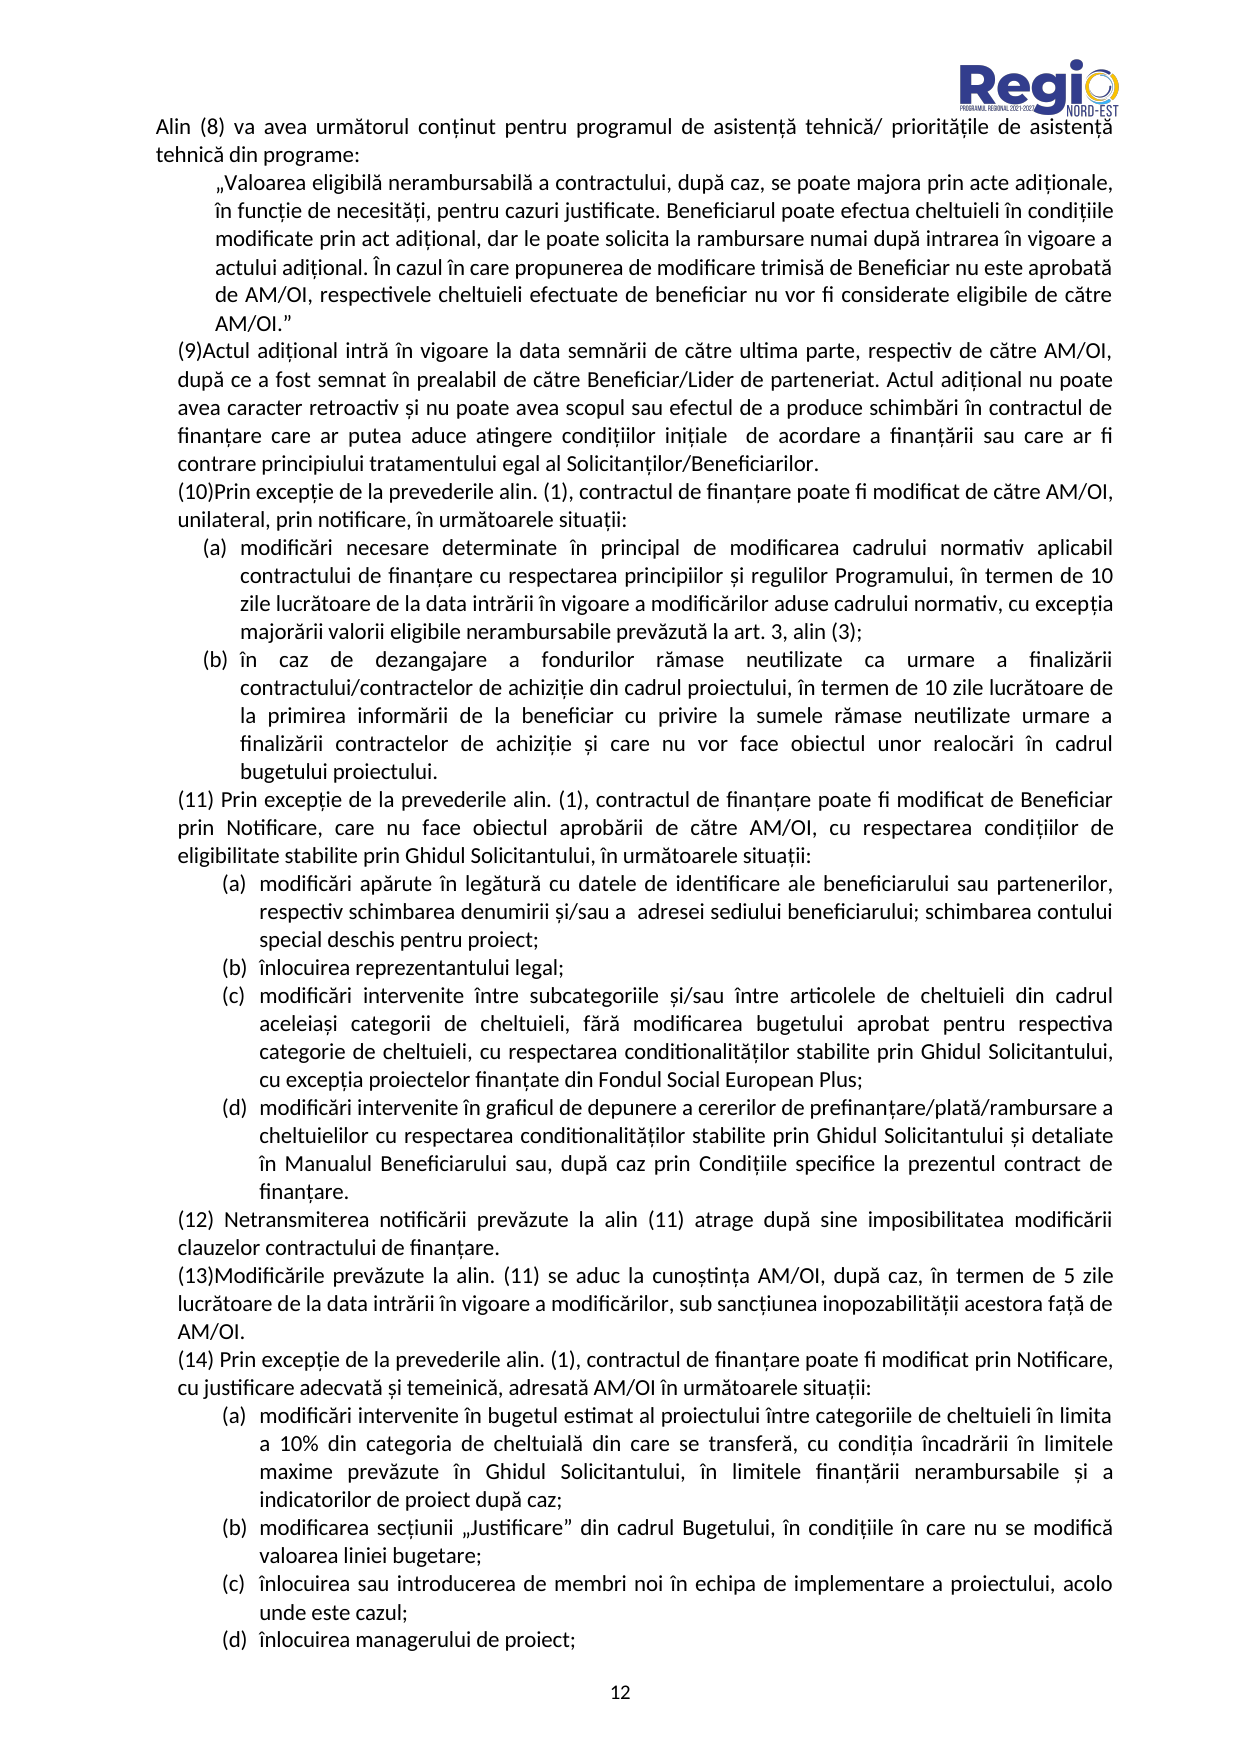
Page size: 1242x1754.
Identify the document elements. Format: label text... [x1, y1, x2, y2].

text (11) Prin excepție de la prevederile alin. (1), contractul de finanțare poate fi modificat de Beneficiar prin Notificare, care nu face obiectul aprobării de către AM/OI, cu respectarea condițiilor de eligibilitate stabilite prin Ghidul Solicitantului, în următoarele situații: [177, 785, 1114, 869]
text (12) Netransmiterea notificării prevăzute la alin (11) atrage după sine imposibilitatea modificării clauzelor contractului de finanțare. [177, 1205, 1114, 1261]
list modificări necesare determinate în principal de modificarea cadrului normativ aplicabil contractului de finanțare cu respectarea principiilor și regulilor Programului, în termen de 10 zile lucrătoare de la data intrării în vigoare a modificărilor aduse cadrului normativ, cu excepția majorării valorii eligibile nerambursabile prevăzută la art. 3, alin (3); [202, 533, 1114, 645]
list înlocuirea sau introducerea de membri noi în echipa de implementare a proiectului, acolo unde este cazul; [222, 1569, 1114, 1626]
list modificări apărute în legătură cu datele de identificare ale beneficiarului sau partenerilor, respectiv schimbarea denumirii și/sau a adresei sediului beneficiarului; schimbarea contului special deschis pentru proiect; [222, 869, 1114, 953]
list „Valoarea eligibilă nerambursabilă a contractului, după caz, se poate majora prin acte adiționale, în funcție de necesități, pentru cazuri justificate. Beneficiarul poate efectua cheltuieli în condițiile modificate prin act adițional, dar le poate solicita la rambursare numai după intrarea în vigoare a actului adițional. În cazul în care propunerea de modificare trimisă de Beneficiar nu este aprobată de AM/OI, respectivele cheltuieli efectuate de beneficiar nu vor fi considerate eligibile de către AM/OI.” [215, 168, 1114, 337]
list înlocuirea managerului de proiect; [222, 1626, 1114, 1654]
text (13)Modificările prevăzute la alin. (11) se aduc la cunoștința AM/OI, după caz, în termen de 5 zile lucrătoare de la data intrării în vigoare a modificărilor, sub sancțiunea inopozabilității acestora față de AM/OI. [177, 1261, 1114, 1345]
picture [957, 55, 1123, 120]
text (14) Prin excepție de la prevederile alin. (1), contractul de finanțare poate fi modificat prin Notificare, cu justificare adecvată și temeinică, adresată AM/OI în următoarele situații: [177, 1345, 1114, 1401]
list modificări intervenite între subcategoriile și/sau între articolele de cheltuieli din cadrul aceleiași categorii de cheltuieli, fără modificarea bugetului aprobat pentru respectiva categorie de cheltuieli, cu respectarea conditionalităților stabilite prin Ghidul Solicitantului, cu excepția proiectelor finanțate din Fondul Social European Plus; [222, 981, 1114, 1093]
list înlocuirea reprezentantului legal; [222, 953, 1114, 981]
list în caz de dezangajare a fondurilor rămase neutilizate ca urmare a finalizării contractului/contractelor de achiziție din cadrul proiectului, în termen de 10 zile lucrătoare de la primirea informării de la beneficiar cu privire la sumele rămase neutilizate urmare a finalizării contractelor de achiziție și care nu vor face obiectul unor realocări în cadrul bugetului proiectului. [202, 645, 1114, 785]
text Alin (8) va avea următorul conținut pentru programul de asistență tehnică/ prioritățile de asistență tehnică din programe: [156, 112, 1114, 168]
text (9)Actul adițional intră în vigoare la data semnării de către ultima parte, respectiv de către AM/OI, după ce a fost semnat în prealabil de către Beneficiar/Lider de parteneriat. Actul adițional nu poate avea caracter retroactiv și nu poate avea scopul sau efectul de a produce schimbări în contractul de finanțare care ar putea aduce atingere condițiilor inițiale de acordare a finanțării sau care ar fi contrare principiului tratamentului egal al Solicitanților/Beneficiarilor. [177, 337, 1114, 477]
text (10)Prin excepție de la prevederile alin. (1), contractul de finanțare poate fi modificat de către AM/OI, unilateral, prin notificare, în următoarele situații: [177, 477, 1114, 533]
list modificări intervenite în graficul de depunere a cererilor de prefinanțare/plată/rambursare a cheltuielilor cu respectarea conditionalităților stabilite prin Ghidul Solicitantului și detaliate în Manualul Beneficiarului sau, după caz prin Condițiile specifice la prezentul contract de finanțare. [222, 1093, 1114, 1205]
list modificări intervenite în bugetul estimat al proiectului între categoriile de cheltuieli în limita a 10% din categoria de cheltuială din care se transferă, cu condiția încadrării în limitele maxime prevăzute în Ghidul Solicitantului, în limitele finanțării nerambursabile și a indicatorilor de proiect după caz; [222, 1401, 1114, 1513]
list modificarea secțiunii „Justificare” din cadrul Bugetului, în condițiile în care nu se modifică valoarea liniei bugetare; [222, 1513, 1114, 1569]
